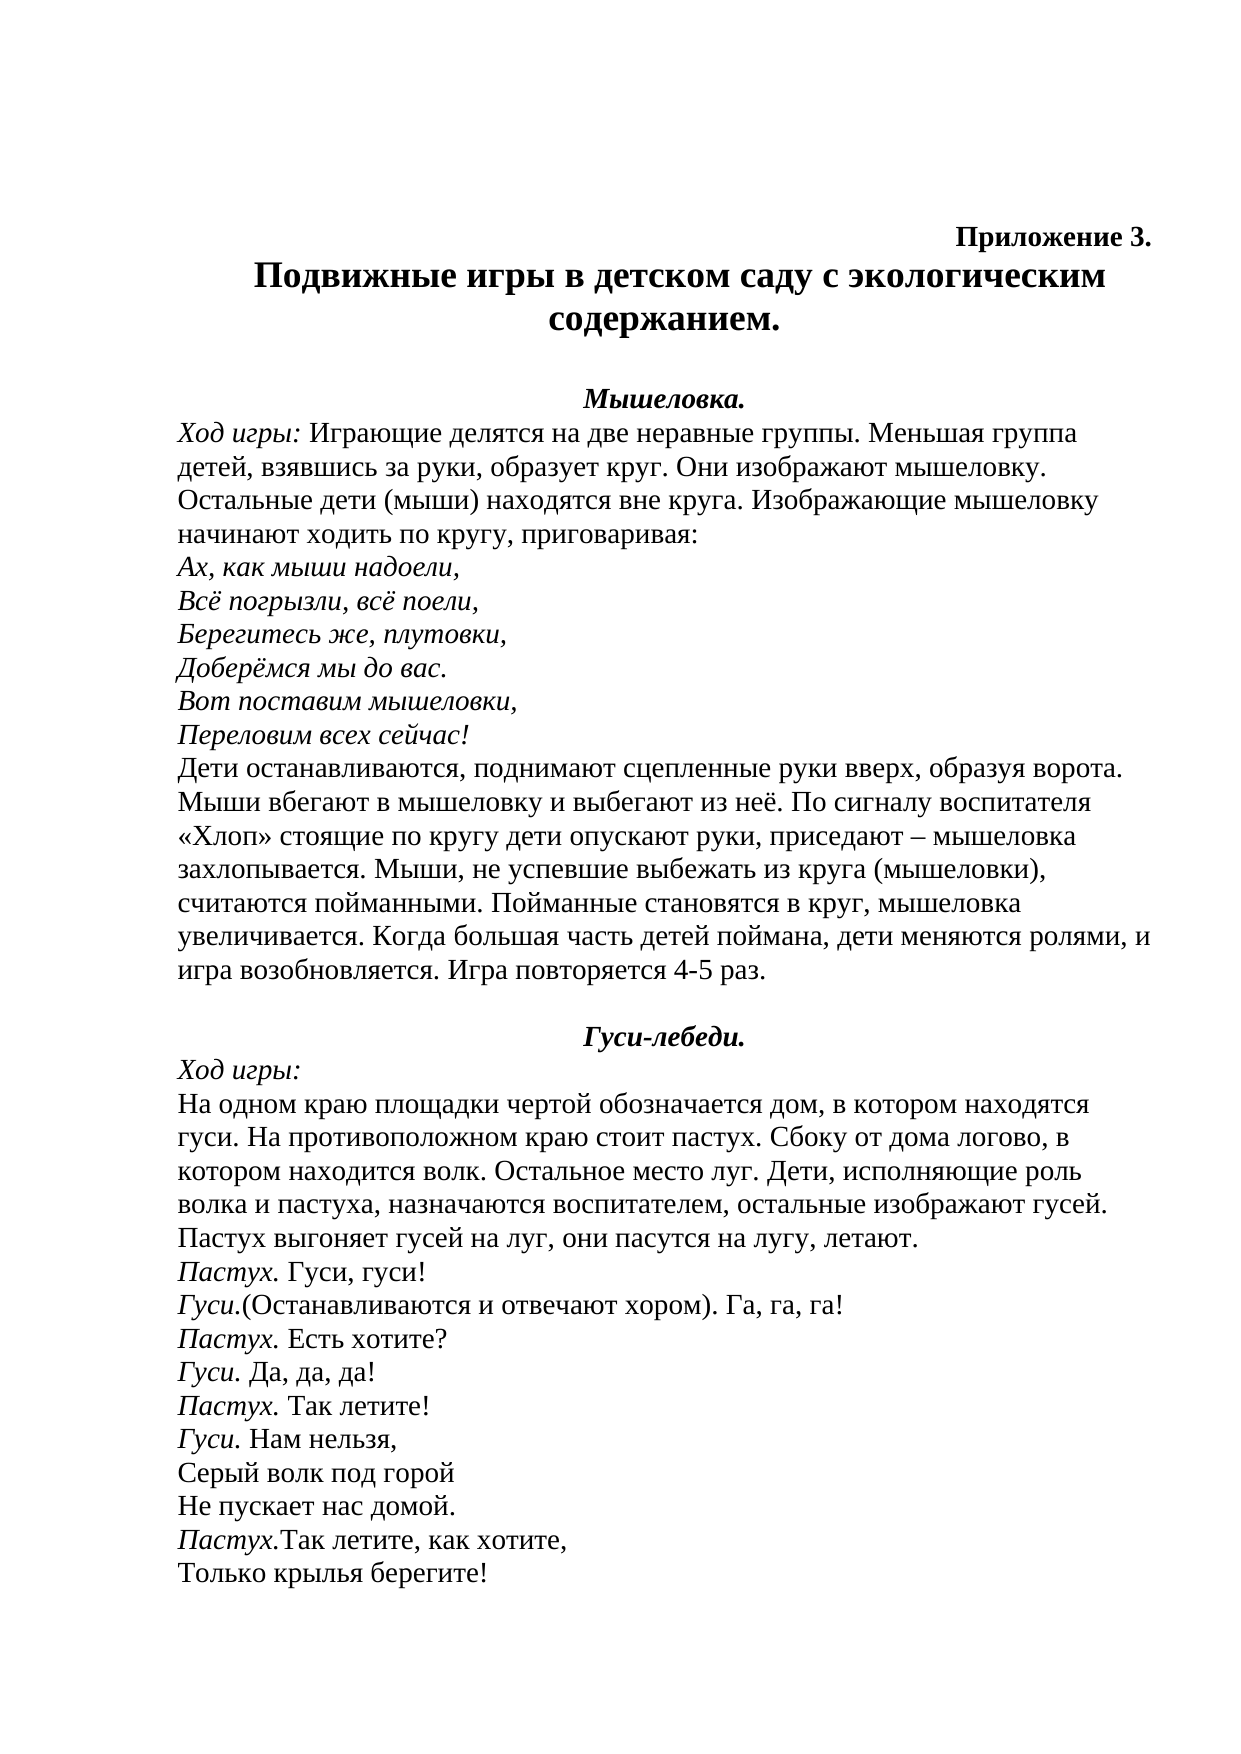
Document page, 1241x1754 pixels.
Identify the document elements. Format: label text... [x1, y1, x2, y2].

text Вот поставим мышеловки, [177, 683, 1152, 717]
text Мышеловка. [177, 382, 1152, 415]
text Ход игры: [177, 1052, 1152, 1086]
text Серый волк под горой [177, 1455, 1152, 1488]
text Берегитесь же, плутовки, [177, 616, 1152, 650]
text Подвижные игры в детском саду с экологическим содержанием. [177, 252, 1152, 338]
text Гуси-лебеди. [177, 1019, 1152, 1052]
text Ах, как мыши надоели, [177, 549, 1152, 583]
text Не пускает нас домой. [177, 1488, 1152, 1522]
text Гуси. Нам нельзя, [177, 1421, 1152, 1455]
text Пастух. Так летите! [177, 1388, 1152, 1421]
text Пастух. Гуси, гуси! [177, 1254, 1152, 1287]
text Дети останавливаются, поднимают сцепленные руки вверх, образуя ворота. Мыши вбегают в мышеловку и выбегают из неё. По сигналу воспитателя «Хлоп» стоящие по кругу дети опускают руки, приседают – мышеловка захлопывается. Мыши, не успевшие выбежать из круга (мышеловки), считаются пойманными. Пойманные становятся в круг, мышеловка увеличивается. Когда большая часть детей поймана, дети меняются ролями, и игра возобновляется. Игра повторяется 4-5 раз. [177, 751, 1152, 985]
text Доберёмся мы до вас. [177, 650, 1152, 683]
text Всё погрызли, всё поели, [177, 583, 1152, 616]
text Приложение 3. [177, 219, 1152, 252]
text Гуси.(Останавливаются и отвечают хором). Га, га, га! [177, 1287, 1152, 1321]
text Пастух.Так летите, как хотите, [177, 1522, 1152, 1556]
text Пастух. Есть хотите? [177, 1321, 1152, 1354]
text Только крылья берегите! [177, 1556, 1152, 1589]
text Переловим всех сейчас! [177, 717, 1152, 751]
text На одном краю площадки чертой обозначается дом, в котором находятся гуси. На противоположном краю стоит пастух. Сбоку от дома логово, в котором находится волк. Остальное место луг. Дети, исполняющие роль волка и пастуха, назначаются воспитателем, остальные изображают гусей. Пастух выгоняет гусей на луг, они пасутся на лугу, летают. [177, 1086, 1152, 1254]
text Ход игры: Играющие делятся на две неравные группы. Меньшая группа детей, взявшись за руки, образует круг. Они изображают мышеловку. Остальные дети (мыши) находятся вне круга. Изображающие мышеловку начинают ходить по кругу, приговаривая: [177, 415, 1152, 549]
text Гуси. Да, да, да! [177, 1354, 1152, 1388]
